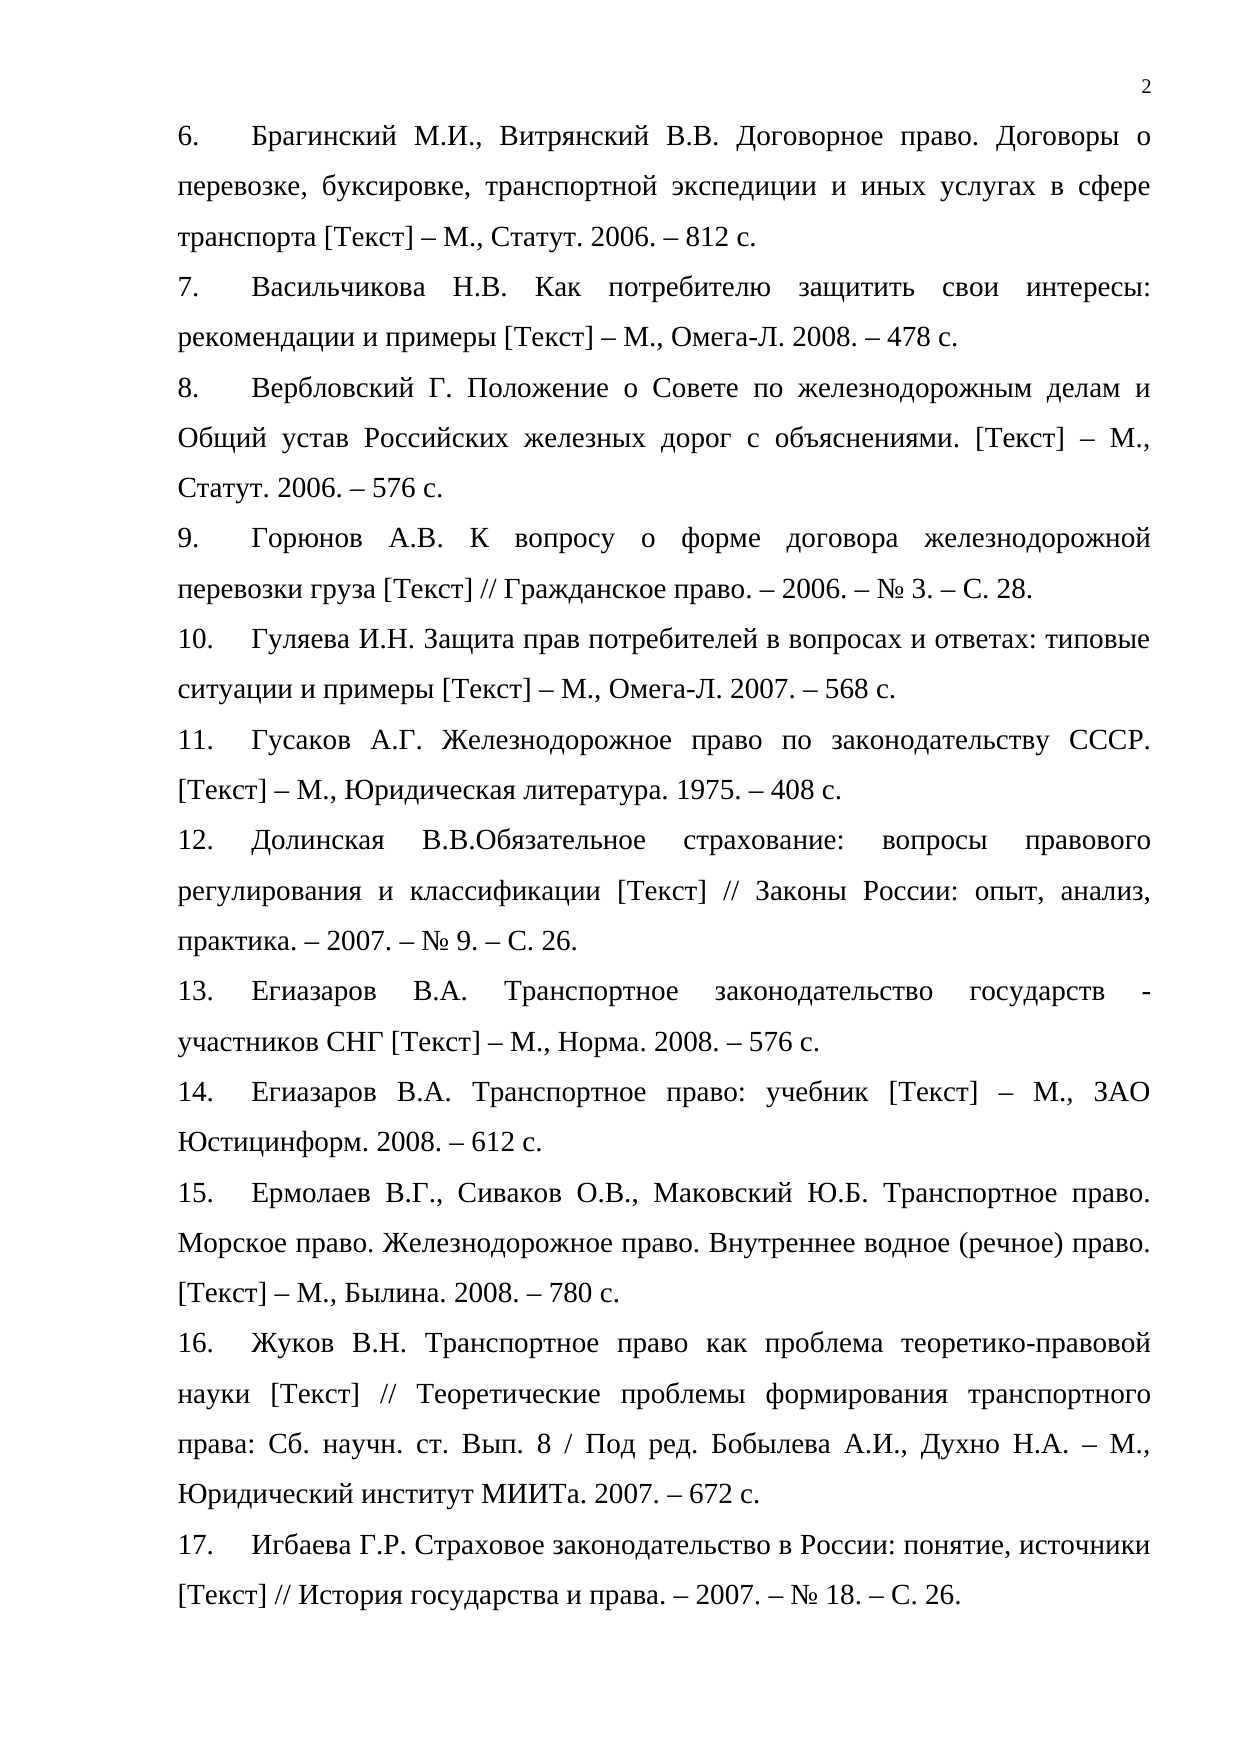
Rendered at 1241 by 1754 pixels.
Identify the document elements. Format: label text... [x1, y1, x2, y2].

list Васильчикова Н.В. Как потребителю защитить свои интересы: рекомендации и примеры [Текст] – М., Омега-Л. 2008. – 478 с. [177, 269, 1152, 353]
list Брагинский М.И., Витрянский В.В. Договорное право. Договоры о перевозке, буксировке, транспортной экспедиции и иных услугах в сфере транспорта [Текст] – М., Статут. 2006. – 812 с. [177, 118, 1152, 252]
list Ермолаев В.Г., Сиваков О.В., Маковский Ю.Б. Транспортное право. Морское право. Железнодорожное право. Внутреннее водное (речное) право. [Текст] – М., Былина. 2008. – 780 с. [177, 1175, 1152, 1309]
list Гусаков А.Г. Железнодорожное право по законодательству СССР. [Текст] – М., Юридическая литература. 1975. – 408 с. [177, 722, 1152, 806]
list Долинская В.В.Обязательное страхование: вопросы правового регулирования и классификации [Текст] // Законы России: опыт, анализ, практика. – 2007. – № 9. – С. 26. [177, 822, 1152, 957]
list Гуляева И.Н. Защита прав потребителей в вопросах и ответах: типовые ситуации и примеры [Текст] – М., Омега-Л. 2007. – 568 с. [177, 621, 1152, 705]
list Жуков В.Н. Транспортное право как проблема теоретико-правовой науки [Текст] // Теоретические проблемы формирования транспортного права: Сб. научн. ст. Вып. 8 / Под ред. Бобылева А.И., Духно Н.А. – М., Юридический институт МИИТа. 2007. – 672 с. [177, 1326, 1152, 1510]
list Вербловский Г. Положение о Совете по железнодорожным делам и Общий устав Российских железных дорог с объяснениями. [Текст] – М., Статут. 2006. – 576 с. [177, 370, 1152, 504]
list Егиазаров В.А. Транспортное законодательство государств - участников СНГ [Текст] – М., Норма. 2008. – 576 с. [177, 973, 1152, 1057]
list Егиазаров В.А. Транспортное право: учебник [Текст] – М., ЗАО Юстицинформ. 2008. – 612 с. [177, 1074, 1152, 1158]
list Игбаева Г.Р. Страховое законодательство в России: понятие, источники [Текст] // История государства и права. – 2007. – № 18. – С. 26. [177, 1527, 1152, 1611]
list Горюнов А.В. К вопросу о форме договора железнодорожной перевозки груза [Текст] // Гражданское право. – 2006. – № 3. – С. 28. [177, 521, 1152, 604]
